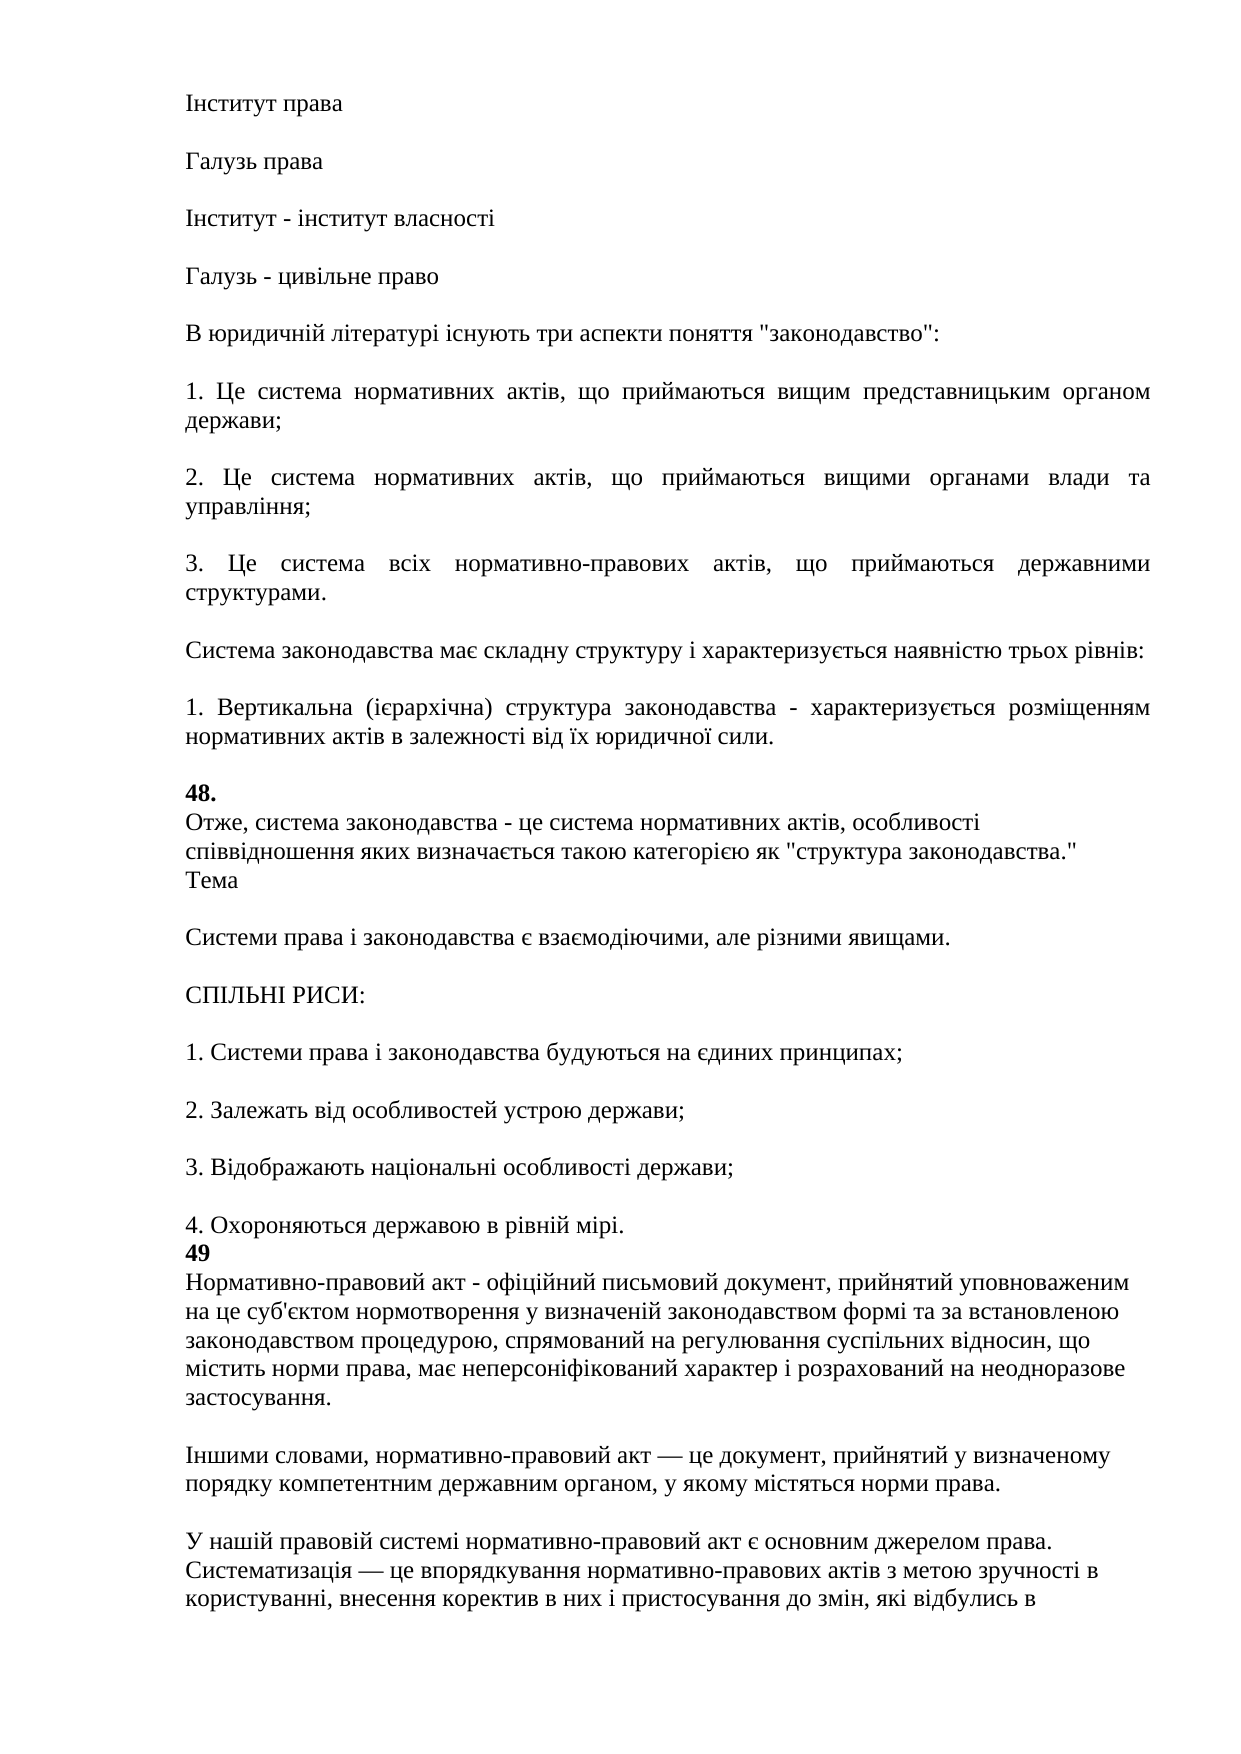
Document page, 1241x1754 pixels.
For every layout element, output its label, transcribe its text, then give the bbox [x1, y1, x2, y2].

text У нашій правовій системі нормативно-правовий акт є основним джерелом права. [185, 1526, 1152, 1555]
text Інститут - інститут власності [185, 203, 1152, 232]
text Іншими словами, нормативно-правовий акт — це документ, прийнятий у визначеному порядку компетентним державним органом, у якому містяться норми права. [185, 1440, 1152, 1497]
text Система законодавства має складну структуру і характеризується наявністю трьох рівнів: [185, 635, 1152, 663]
text СПІЛЬНІ РИСИ: [185, 980, 1152, 1008]
text 2. Залежать від особливостей устрою держави; [185, 1095, 1152, 1123]
text 1. Системи права і законодавства будуються на єдиних принципах; [185, 1037, 1152, 1066]
text Галузь права [185, 146, 1152, 175]
text 3. Це система всіх нормативно-правових актів, що приймаються державними структурами. [185, 548, 1152, 606]
text 1. Вертикальна (ієрархічна) структура законодавства - характеризується розміщенням нормативних актів в залежності від їх юридичної сили. [185, 692, 1152, 750]
text 2. Це система нормативних актів, що приймаються вищими органами влади та управління; [185, 462, 1152, 520]
text Отже, система законодавства - це система нормативних актів, особливості співвідношення яких визначається такою категорією як "структура законодавства." [185, 807, 1152, 865]
text 1. Це система нормативних актів, що приймаються вищим представницьким органом держави; [185, 376, 1152, 433]
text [185, 1555, 1152, 1612]
text В юридичній літературі існують три аспекти поняття "законодавство": [185, 318, 1152, 347]
text 3. Відображають національні особливості держави; [185, 1152, 1152, 1181]
text Нормативно-правовий акт - офіційний письмовий документ, прийнятий уповноваженим на це суб'єктом нормотворення у визначеній законодавством формі та за встановленою законодавством процедурою, спрямований на регулювання суспільних відносин, що містить норми права, має неперсоніфікований характер і розрахований на неодноразове застосування. [185, 1267, 1152, 1411]
text Системи права і законодавства є взаємодіючими, але різними явищами. [185, 922, 1152, 951]
text Тема [185, 865, 1152, 893]
text Інститут права [185, 88, 1152, 117]
text 49 [185, 1238, 1152, 1267]
text Галузь - цивільне право [185, 261, 1152, 290]
text 4. Охороняються державою в рівній мірі. [185, 1210, 1152, 1238]
text 48. [185, 778, 1152, 807]
